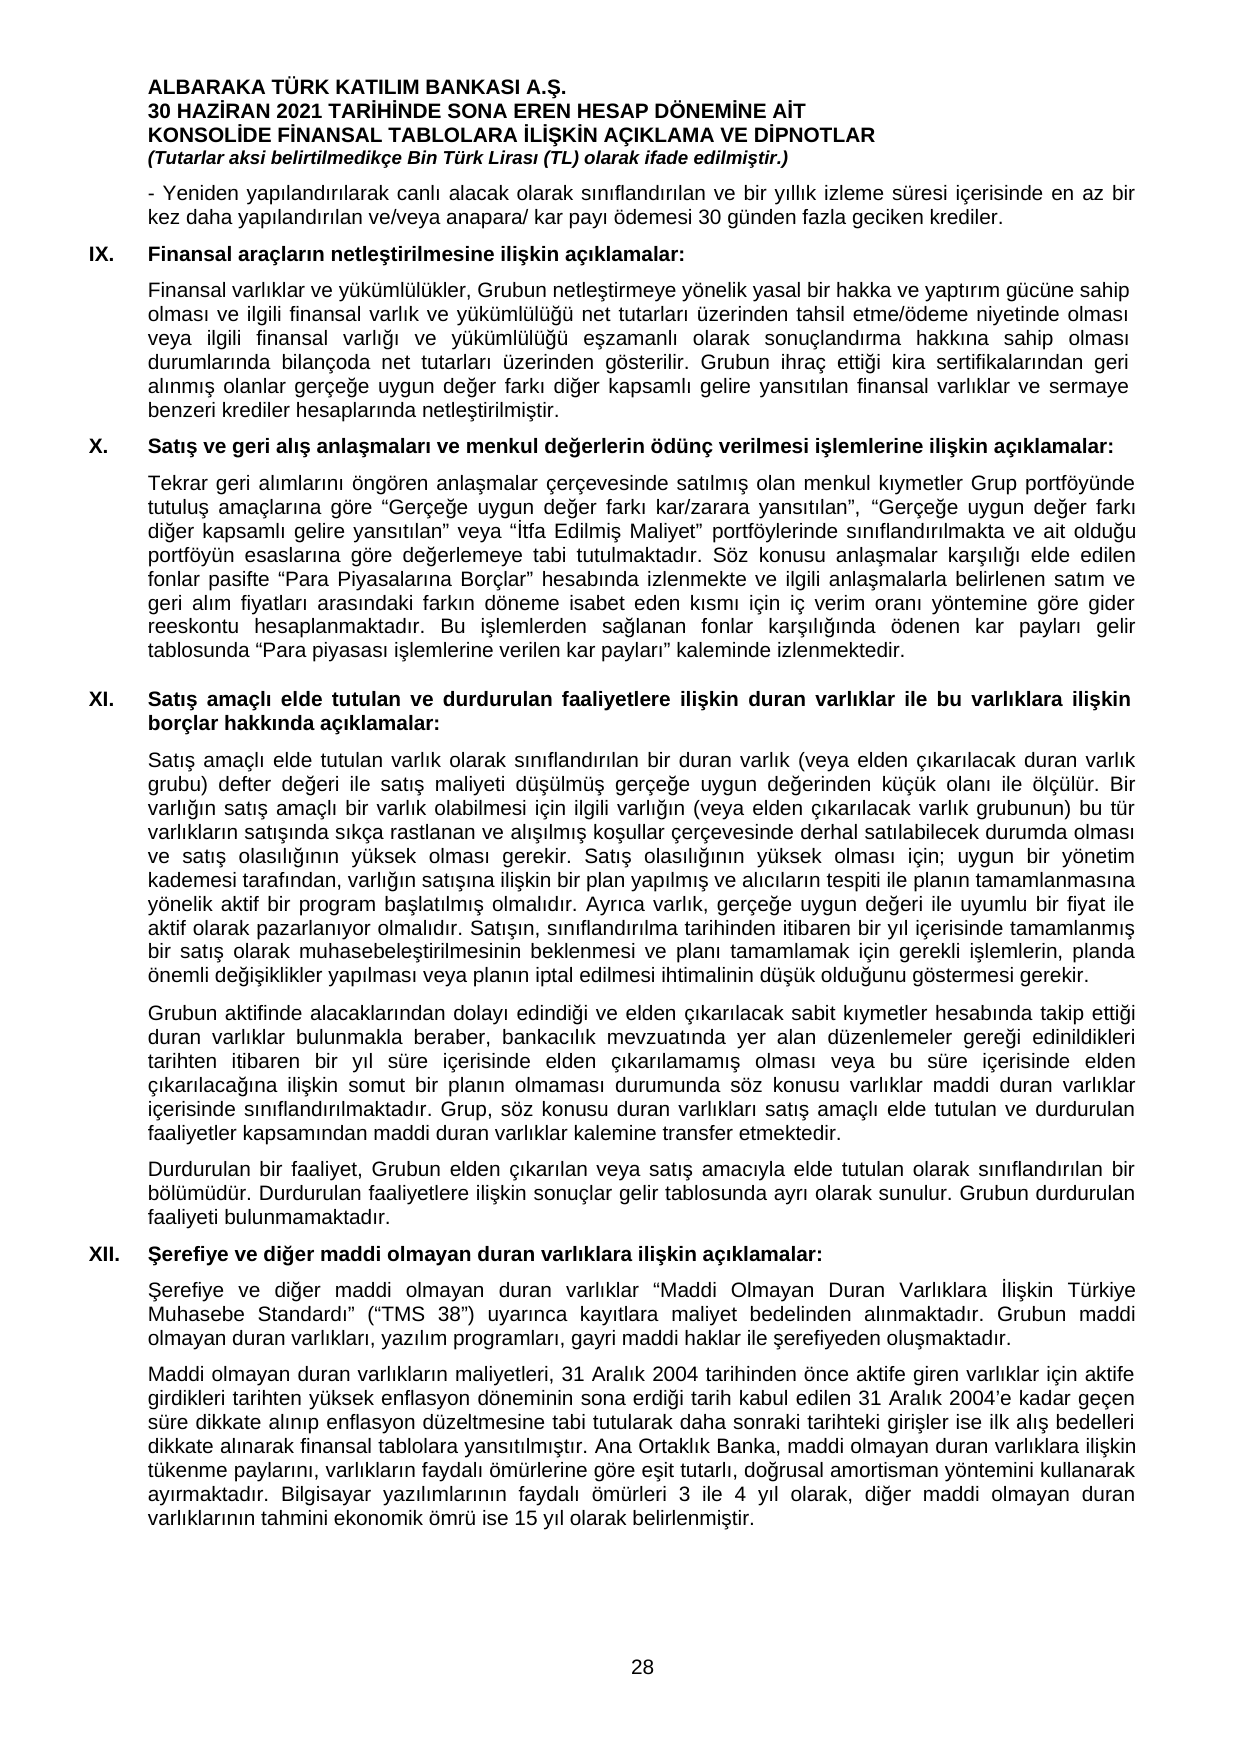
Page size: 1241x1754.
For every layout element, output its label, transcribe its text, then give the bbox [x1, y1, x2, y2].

text Maddi olmayan duran varlıkların maliyetleri, 31 Aralık 2004 tarihinden önce aktife giren varlıklar için aktife girdikleri tarihten yüksek enflasyon döneminin sona erdiği tarih kabul edilen 31 Aralık 2004’e kadar geçen süre dikkate alınıp enflasyon düzeltmesine tabi tutularak daha sonraki tarihteki girişler ise ilk alış bedelleri dikkate alınarak finansal tablolara yansıtılmıştır. Ana Ortaklık Banka, maddi olmayan duran varlıklara ilişkin tükenme paylarını, varlıkların faydalı ömürlerine göre eşit tutarlı, doğrusal amortisman yöntemini kullanarak ayırmaktadır. Bilgisayar yazılımlarının faydalı ömürleri 3 ile 4 yıl olarak, diğer maddi olmayan duran varlıklarının tahmini ekonomik ömrü ise 15 yıl olarak belirlenmiştir. [148, 1362, 1137, 1530]
text Tekrar geri alımlarını öngören anlaşmalar çerçevesinde satılmış olan menkul kıymetler Grup portföyünde tutuluş amaçlarına göre “Gerçeğe uygun değer farkı kar/zarara yansıtılan”, “Gerçeğe uygun değer farkı diğer kapsamlı gelire yansıtılan” veya “İtfa Edilmiş Maliyet” portföylerinde sınıflandırılmakta ve ait olduğu portföyün esaslarına göre değerlemeye tabi tutulmaktadır. Söz konusu anlaşmalar karşılığı elde edilen fonlar pasifte “Para Piyasalarına Borçlar” hesabında izlenmekte ve ilgili anlaşmalarla belirlenen satım ve geri alım fiyatları arasındaki farkın döneme isabet eden kısmı için iç verim oranı yöntemine göre gider reeskontu hesaplanmaktadır. Bu işlemlerden sağlanan fonlar karşılığında ödenen kar payları gelir tablosunda “Para piyasası işlemlerine verilen kar payları” kaleminde izlenmektedir. [148, 471, 1137, 662]
text XII. Şerefiye ve diğer maddi olmayan duran varlıklara ilişkin açıklamalar: [89, 1241, 1137, 1265]
text Şerefiye ve diğer maddi olmayan duran varlıklar “Maddi Olmayan Duran Varlıklara İlişkin Türkiye Muhasebe Standardı” (“TMS 38”) uyarınca kayıtlara maliyet bedelinden alınmaktadır. Grubun maddi olmayan duran varlıkları, yazılım programları, gayri maddi haklar ile şerefiyeden oluşmaktadır. [148, 1278, 1137, 1350]
text Finansal varlıklar ve yükümlülükler, Grubun netleştirmeye yönelik yasal bir hakka ve yaptırım gücüne sahip olması ve ilgili finansal varlık ve yükümlülüğü net tutarları üzerinden tahsil etme/ödeme niyetinde olması veya ilgili finansal varlığı ve yükümlülüğü eşzamanlı olarak sonuçlandırma hakkına sahip olması durumlarında bilançoda net tutarları üzerinden gösterilir. Grubun ihraç ettiği kira sertifikalarından geri alınmış olanlar gerçeğe uygun değer farkı diğer kapsamlı gelire yansıtılan finansal varlıklar ve sermaye benzeri krediler hesaplarında netleştirilmiştir. [148, 278, 1131, 422]
text IX. Finansal araçların netleştirilmesine ilişkin açıklamalar: [89, 241, 1137, 265]
text X. Satış ve geri alış anlaşmaları ve menkul değerlerin ödünç verilmesi işlemlerine ilişkin açıklamalar: [89, 434, 1131, 458]
text - Yeniden yapılandırılarak canlı alacak olarak sınıflandırılan ve bir yıllık izleme süresi içerisinde en az bir kez daha yapılandırılan ve/veya anapara/ kar payı ödemesi 30 günden fazla geciken krediler. [148, 181, 1137, 229]
text Satış amaçlı elde tutulan varlık olarak sınıflandırılan bir duran varlık (veya elden çıkarılacak duran varlık grubu) defter değeri ile satış maliyeti düşülmüş gerçeğe uygun değerinden küçük olanı ile ölçülür. Bir varlığın satış amaçlı bir varlık olabilmesi için ilgili varlığın (veya elden çıkarılacak varlık grubunun) bu tür varlıkların satışında sıkça rastlanan ve alışılmış koşullar çerçevesinde derhal satılabilecek durumda olması ve satış olasılığının yüksek olması gerekir. Satış olasılığının yüksek olması için; uygun bir yönetim kademesi tarafından, varlığın satışına ilişkin bir plan yapılmış ve alıcıların tespiti ile planın tamamlanmasına yönelik aktif bir program başlatılmış olmalıdır. Ayrıca varlık, gerçeğe uygun değeri ile uyumlu bir fiyat ile aktif olarak pazarlanıyor olmalıdır. Satışın, sınıflandırılma tarihinden itibaren bir yıl içerisinde tamamlanmış bir satış olarak muhasebeleştirilmesinin beklenmesi ve planı tamamlamak için gerekli işlemlerin, planda önemli değişiklikler yapılması veya planın iptal edilmesi ihtimalinin düşük olduğunu göstermesi gerekir. [148, 748, 1137, 987]
text Durdurulan bir faaliyet, Grubun elden çıkarılan veya satış amacıyla elde tutulan olarak sınıflandırılan bir bölümüdür. Durdurulan faaliyetlere ilişkin sonuçlar gelir tablosunda ayrı olarak sunulur. Grubun durdurulan faaliyeti bulunmamaktadır. [148, 1157, 1137, 1229]
text Grubun aktifinde alacaklarından dolayı edindiği ve elden çıkarılacak sabit kıymetler hesabında takip ettiği duran varlıklar bulunmakla beraber, bankacılık mevzuatında yer alan düzenlemeler gereği edinildikleri tarihten itibaren bir yıl süre içerisinde elden çıkarılamamış olması veya bu süre içerisinde elden çıkarılacağına ilişkin somut bir planın olmaması durumunda söz konusu varlıklar maddi duran varlıklar içerisinde sınıflandırılmaktadır. Grup, söz konusu duran varlıkları satış amaçlı elde tutulan ve durdurulan faaliyetler kapsamından maddi duran varlıklar kalemine transfer etmektedir. [148, 1001, 1137, 1144]
text XI. Satış amaçlı elde tutulan ve durdurulan faaliyetlere ilişkin duran varlıklar ile bu varlıklara ilişkin borçlar hakkında açıklamalar: [89, 687, 1133, 735]
